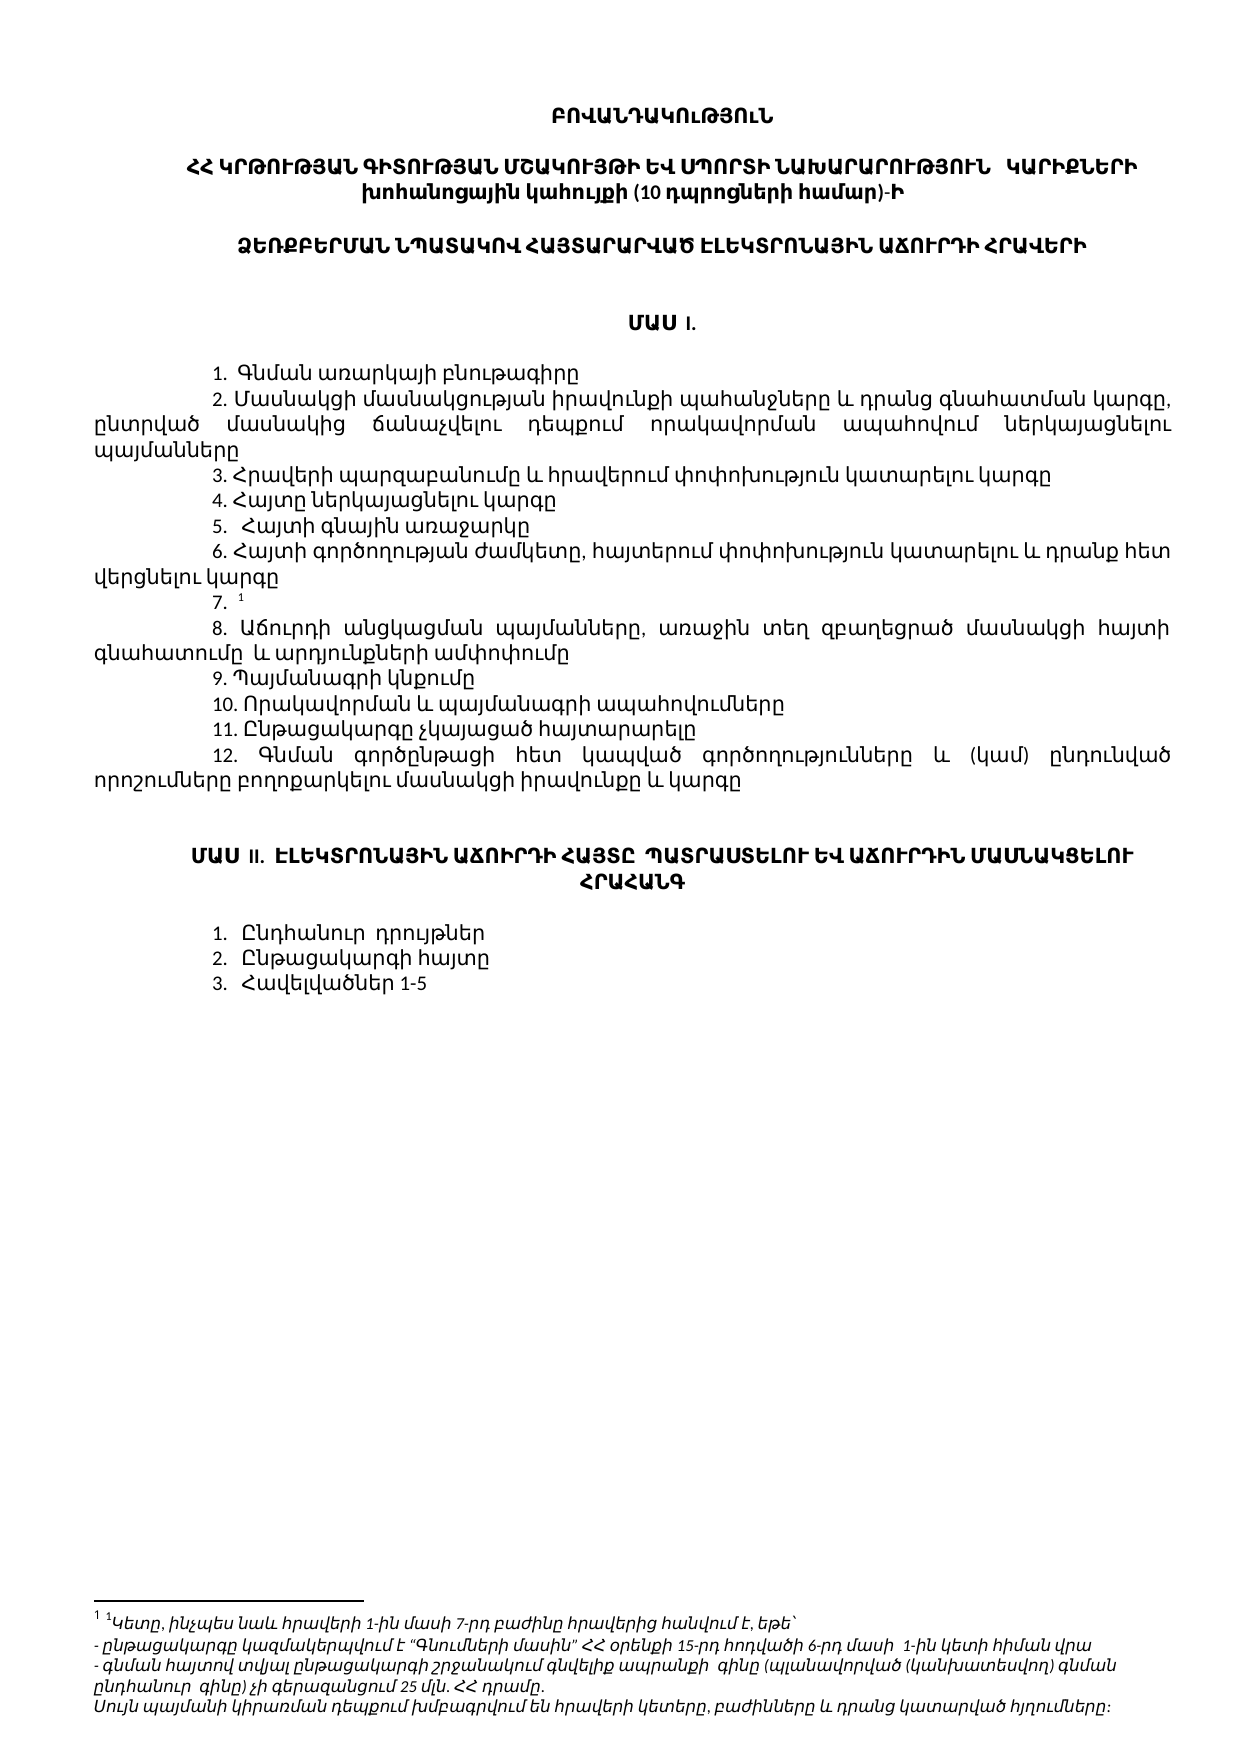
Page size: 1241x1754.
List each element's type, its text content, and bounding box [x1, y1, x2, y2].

text 1. Ընդհանուր դրույթներ [94, 920, 1171, 945]
text 7. 1 [94, 589, 1171, 615]
text ՄԱՍ I. [94, 310, 1171, 335]
text ՁԵՌՔԲԵՐՄԱՆ ՆՊԱՏԱԿՈՎ ՀԱՅՏԱՐԱՐՎԱԾ ԷԼԵԿՏՐՈՆԱՅԻՆ ԱՃՈՒՐԴԻ ՀՐԱՎԵՐԻ [94, 233, 1171, 259]
text ԲՈՎԱՆԴԱԿՈւԹՅՈւՆ [94, 103, 1171, 128]
text 4. Հայտը ներկայացնելու կարգը [94, 488, 1171, 513]
text 10. Որակավորման և պայմանագրի ապահովումները [94, 691, 1171, 716]
text 6. Հայտի գործողության ժամկետը, հայտերում փոփոխություն կատարելու և դրանք հետ վերցնելու կարգը [94, 538, 1171, 589]
text 2. Ընթացակարգի հայտը [94, 945, 1171, 971]
text 11. Ընթացակարգը չկայացած հայտարարելը [94, 716, 1171, 742]
text 8. Աճուրդի անցկացման պայմանները, առաջին տեղ զբաղեցրած մասնակցի հայտի գնահատումը և արդյունքների ամփոփումը [94, 615, 1171, 666]
text 9. Պայմանագրի կնքումը [94, 666, 1171, 691]
text 3. Հավելվածներ 1-5 [94, 971, 1171, 996]
text 3. Հրավերի պարզաբանումը և հրավերում փոփոխություն կատարելու կարգը [94, 462, 1171, 488]
text 1. Գնման առարկայի բնութագիրը [94, 361, 1171, 386]
text ՄԱՍ II. ԷԼԵԿՏՐՈՆԱՅԻՆ ԱՃՈԻՐԴԻ ՀԱՅՏԸ ՊԱՏՐԱՍՏԵԼՈՒ ԵՎ ԱՃՈՒՐԴԻՆ ՄԱՍՆԱԿՑԵԼՈՒ ՀՐԱՀԱՆԳ [94, 843, 1171, 894]
text 12. Գնման գործընթացի հետ կապված գործողությունները և (կամ) ընդունված որոշումները բողոքարկելու մասնակցի իրավունքը և կարգը [94, 742, 1171, 793]
text 5. Հայտի գնային առաջարկը [94, 513, 1171, 538]
text 2. Մասնակցի մասնակցության իրավունքի պահանջները և դրանց գնահատման կարգը, ընտրված մասնակից ճանաչվելու դեպքում որակավորման ապահովում ներկայացնելու պայմանները [94, 386, 1171, 462]
text ՀՀ ԿՐԹՈՒԹՅԱՆ ԳԻՏՈՒԹՅԱՆ ՄՇԱԿՈՒՅԹԻ ԵՎ ՍՊՈՐՏԻ ՆԱԽԱՐԱՐՈՒԹՅՈՒՆ ԿԱՐԻՔՆԵՐԻ խոհանոցային կահույքի (10 դպրոցների համար)-Ի [94, 154, 1171, 205]
